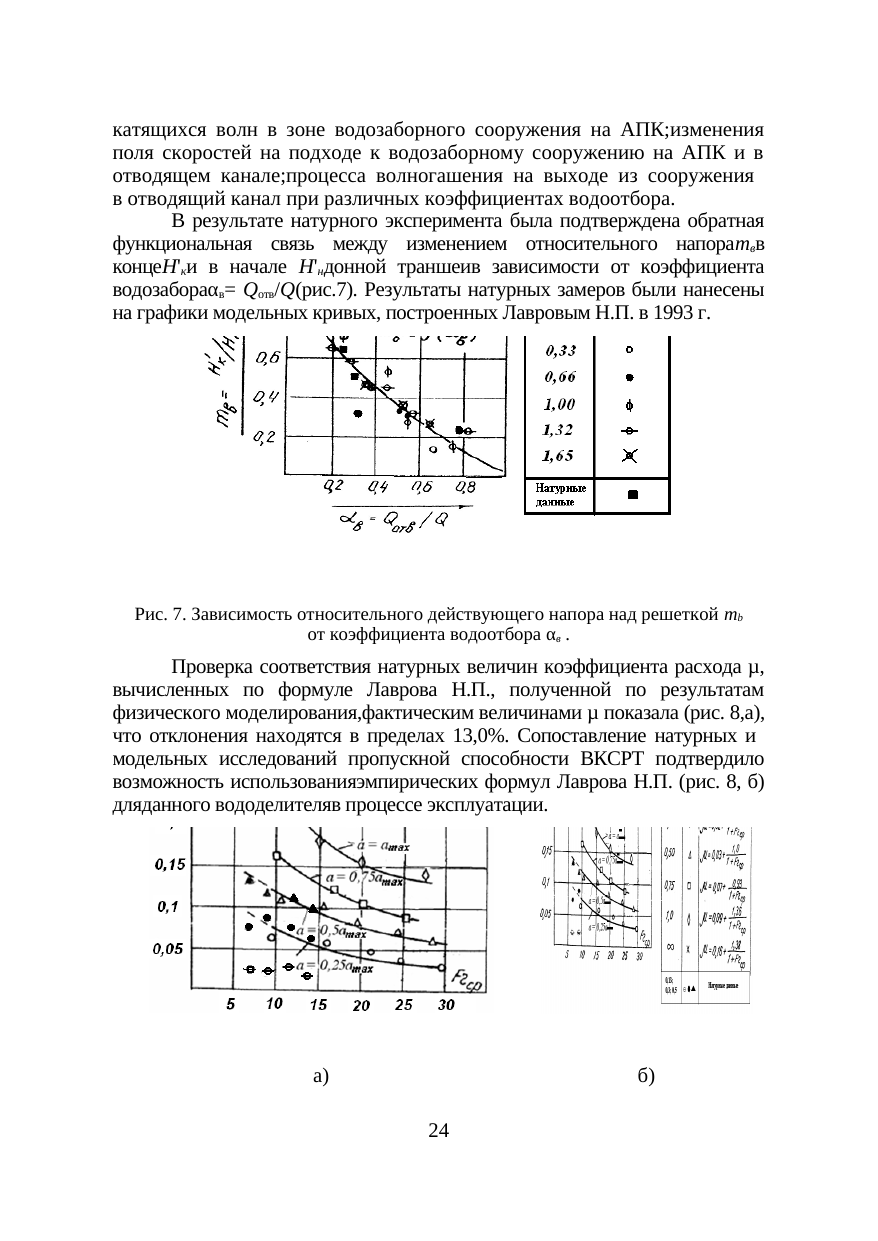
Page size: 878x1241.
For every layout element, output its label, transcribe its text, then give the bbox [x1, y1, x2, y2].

text Проверка соответствия натурных величин коэффициента расхода µ, вычисленных по формуле Лаврова Н.П., полученной по результатам физического моделирования,фактическим величинами µ показала (рис. 8,а), что отклонения находятся в пределах 13,0%. Сопоставление натурных и модельных исследований пропускной способности ВКСРТ подтвердило возможность использованияэмпирических формул Лаврова Н.П. (рис. 8, б) дляданного вододелителяв процессе эксплуатации. [112, 655, 765, 816]
table_header [113, 828, 529, 1064]
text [112, 118, 765, 210]
table_cell б) [529, 1064, 764, 1087]
picture [147, 827, 495, 1017]
picture [200, 336, 677, 541]
picture [540, 827, 753, 1014]
table_cell а) [113, 1064, 529, 1087]
text В результате натурного эксперимента была подтверждена обратная функциональная связь между изменением относительного напоратвв концеН'ки в начале Н'ндонной траншеив зависимости от коэффициента водозабораαв= Qотв/Q(рис.7). Результаты натурных замеров были нанесены на графики модельных кривых, построенных Лавровым Н.П. в 1993 г. [112, 210, 765, 324]
text Рис. 7. Зависимость относительного действующего напора над решеткой mb [112, 604, 765, 624]
text от коэффициента водоотбора αв . [112, 624, 765, 645]
table_header [529, 828, 764, 1064]
